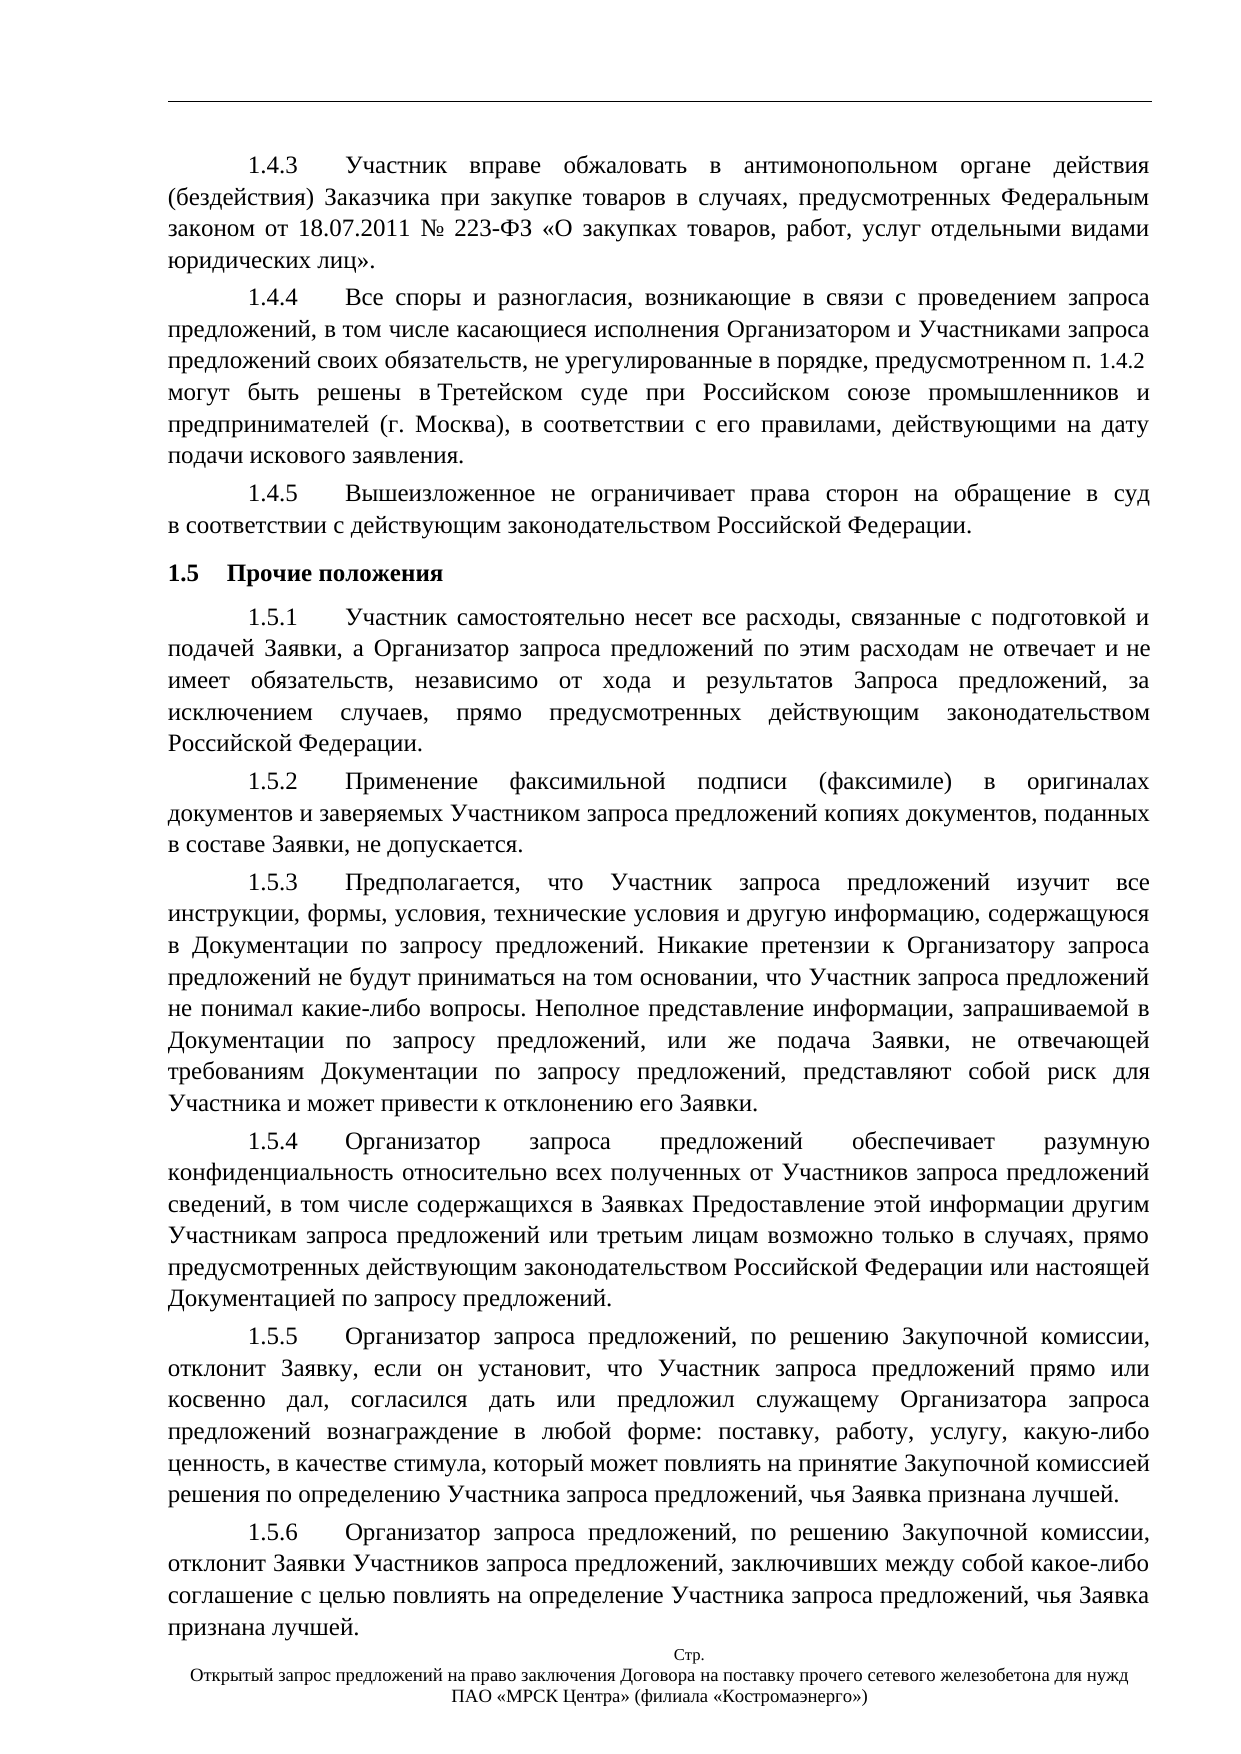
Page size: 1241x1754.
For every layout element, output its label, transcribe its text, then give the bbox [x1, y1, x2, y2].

subtitle Прочие положения [168, 558, 1152, 587]
list Участник самостоятельно несет все расходы, связанные с подготовкой и подачей Заявки, а Организатор запроса предложений по этим расходам не отвечает и не имеет обязательств, независимо от хода и результатов Запроса предложений, за исключением случаев, прямо предусмотренных действующим законодательством Российской Федерации. [168, 602, 1150, 757]
list Все споры и разногласия, возникающие в связи с проведением запроса предложений, в том числе касающиеся исполнения Организатором и Участниками запроса предложений своих обязательств, не урегулированные в порядке, предусмотренном п. 1.4.2 могут быть решены в Третейском суде при Российском союзе промышленников и предпринимателей (г. Москва), в соответствии с его правилами, действующими на дату подачи искового заявления. [168, 282, 1150, 469]
list Вышеизложенное не ограничивает права сторон на обращение в суд в соответствии с действующим законодательством Российской Федерации. [168, 478, 1150, 538]
list Участник вправе обжаловать в антимонопольном органе действия (бездействия) Заказчика при закупке товаров в случаях, предусмотренных Федеральным законом от 18.07.2011 № 223-ФЗ «О закупках товаров, работ, услуг отдельными видами юридических лиц». [168, 150, 1150, 273]
list Организатор запроса предложений, по решению Закупочной комиссии, отклонит Заявку, если он установит, что Участник запроса предложений прямо или косвенно дал, согласился дать или предложил служащему Организатора запроса предложений вознаграждение в любой форме: поставку, работу, услугу, какую-либо ценность, в качестве стимула, который может повлиять на принятие Закупочной комиссией решения по определению Участника запроса предложений, чья Заявка признана лучшей. [168, 1321, 1150, 1508]
list Организатор запроса предложений обеспечивает разумную конфиденциальность относительно всех полученных от Участников запроса предложений сведений, в том числе содержащихся в Заявках Предоставление этой информации другим Участникам запроса предложений или третьим лицам возможно только в случаях, прямо предусмотренных действующим законодательством Российской Федерации или настоящей Документацией по запросу предложений. [168, 1126, 1150, 1312]
list Организатор запроса предложений, по решению Закупочной комиссии, отклонит Заявки Участников запроса предложений, заключивших между собой какое-либо соглашение с целью повлиять на определение Участника запроса предложений, чья Заявка признана лучшей. [168, 1517, 1150, 1640]
list Применение факсимильной подписи (факсимиле) в оригиналах документов и заверяемых Участником запроса предложений копиях документов, поданных в составе Заявки, не допускается. [168, 766, 1150, 858]
list Предполагается, что Участник запроса предложений изучит все инструкции, формы, условия, технические условия и другую информацию, содержащуюся в Документации по запросу предложений. Никакие претензии к Организатору запроса предложений не будут приниматься на том основании, что Участник запроса предложений не понимал какие-либо вопросы. Неполное представление информации, запрашиваемой в Документации по запросу предложений, или же подача Заявки, не отвечающей требованиям Документации по запросу предложений, представляют собой риск для Участника и может привести к отклонению его Заявки. [168, 867, 1150, 1117]
